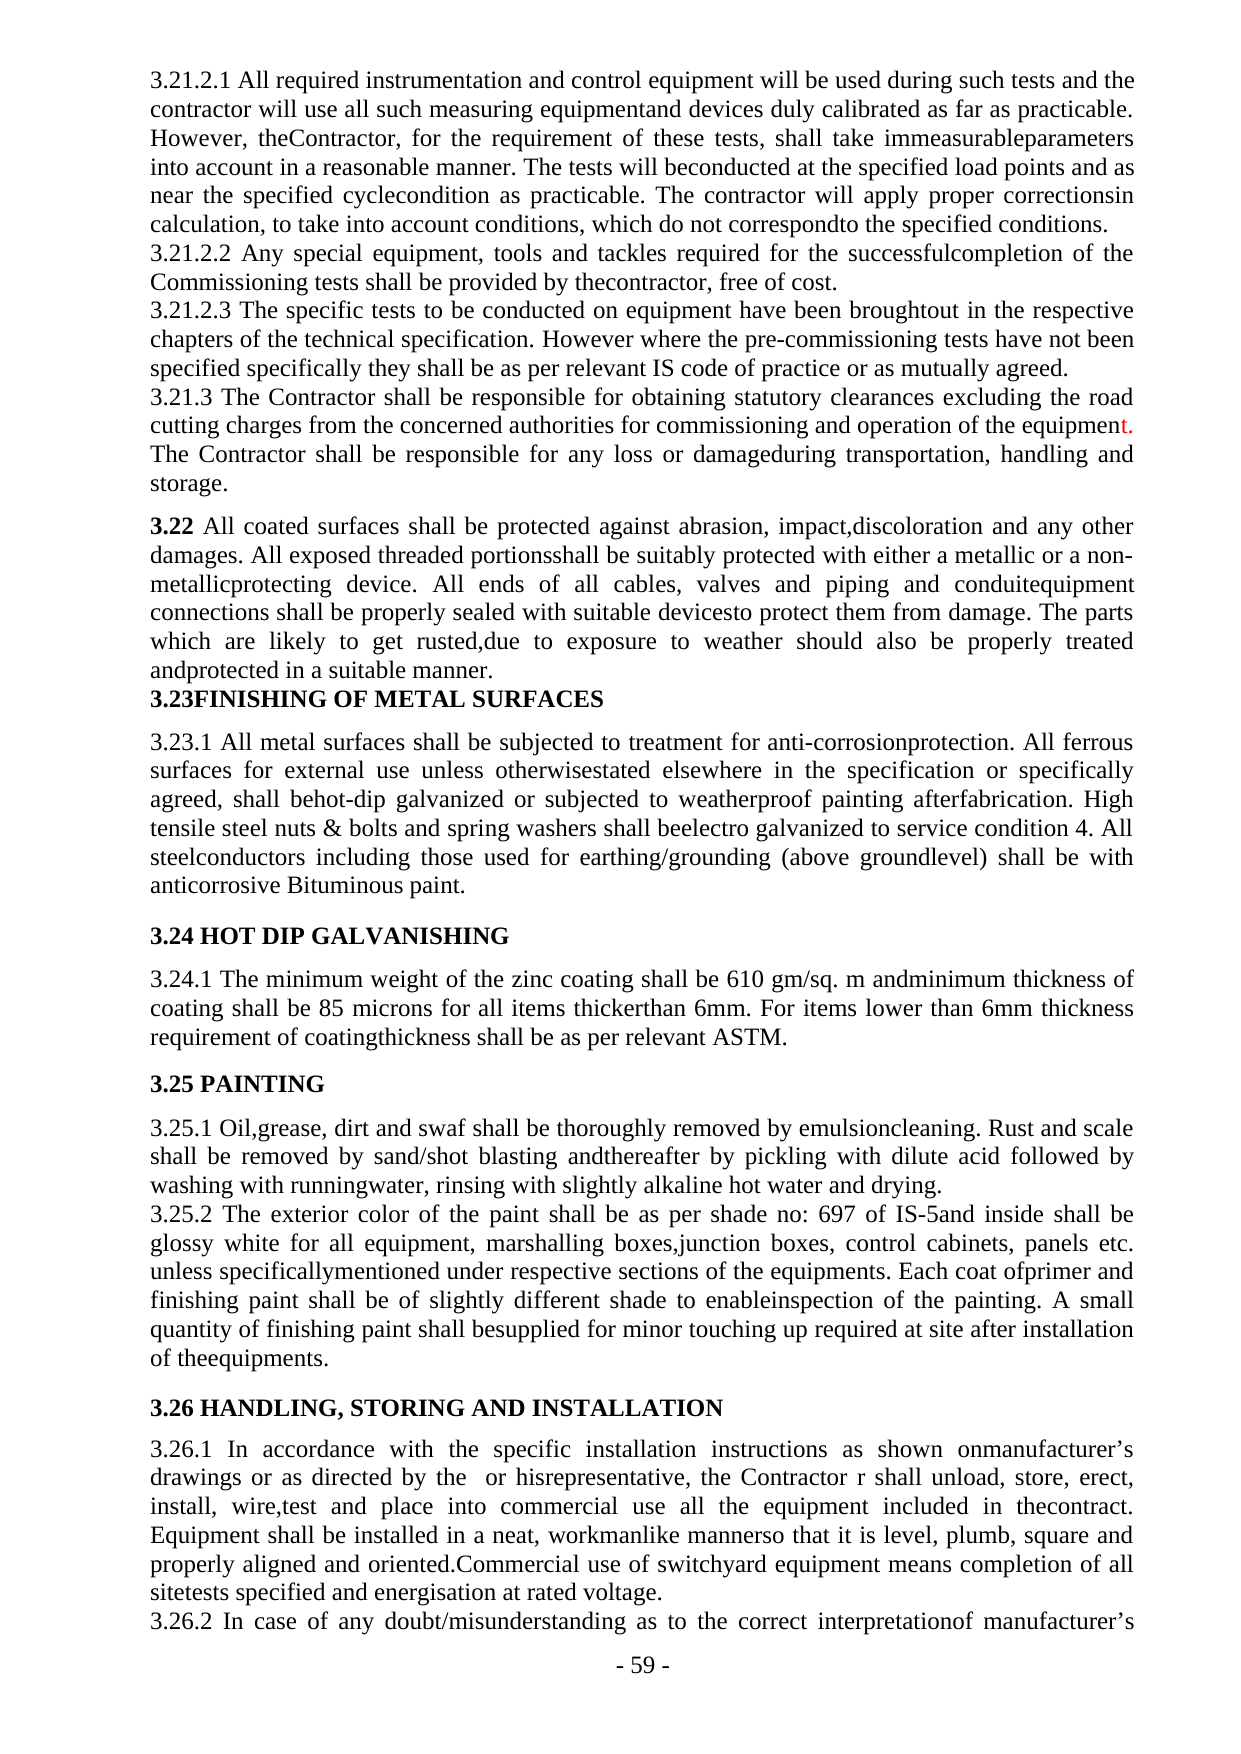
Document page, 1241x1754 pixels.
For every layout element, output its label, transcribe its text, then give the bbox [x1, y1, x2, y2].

text 3.25.2 The exterior color of the paint shall be as per shade no: 697 of IS-5and inside shall be glossy white for all equipment, marshalling boxes,junction boxes, control cabinets, panels etc. unless specificallymentioned under respective sections of the equipments. Each coat ofprimer and finishing paint shall be of slightly different shade to enableinspection of the painting. A small quantity of finishing paint shall besupplied for minor touching up required at site after installation of theequipments. [150, 1199, 1135, 1371]
text 3.26 HANDLING, STORING AND INSTALLATION [150, 1393, 1135, 1422]
text 3.23FINISHING OF METAL SURFACES [150, 684, 1135, 712]
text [150, 1606, 1135, 1635]
text 3.26.1 In accordance with the specific installation instructions as shown onmanufacturer’s drawings or as directed by the or hisrepresentative, the Contractor r shall unload, store, erect, install, wire,test and place into commercial use all the equipment included in thecontract. Equipment shall be installed in a neat, workmanlike mannerso that it is level, plumb, square and properly aligned and oriented.Commercial use of switchyard equipment means completion of all sitetests specified and energisation at rated voltage. [150, 1434, 1135, 1606]
text 3.21.2.1 All required instrumentation and control equipment will be used during such tests and the contractor will use all such measuring equipmentand devices duly calibrated as far as practicable. However, theContractor, for the requirement of these tests, shall take immeasurableparameters into account in a reasonable manner. The tests will beconducted at the specified load points and as near the specified cyclecondition as practicable. The contractor will apply proper correctionsin calculation, to take into account conditions, which do not correspondto the specified conditions. [150, 66, 1135, 238]
text 3.24 HOT DIP GALVANISHING [150, 921, 1135, 950]
text 3.24.1 The minimum weight of the zinc coating shall be 610 gm/sq. m andminimum thickness of coating shall be 85 microns for all items thickerthan 6mm. For items lower than 6mm thickness requirement of coatingthickness shall be as per relevant ASTM. [150, 964, 1135, 1050]
text 3.22 All coated surfaces shall be protected against abrasion, impact,discoloration and any other damages. All exposed threaded portionsshall be suitably protected with either a metallic or a non-metallicprotecting device. All ends of all cables, valves and piping and conduitequipment connections shall be properly sealed with suitable devicesto protect them from damage. The parts which are likely to get rusted,due to exposure to weather should also be properly treated andprotected in a suitable manner. [150, 511, 1135, 684]
text 3.23.1 All metal surfaces shall be subjected to treatment for anti-corrosionprotection. All ferrous surfaces for external use unless otherwisestated elsewhere in the specification or specifically agreed, shall behot-dip galvanized or subjected to weatherproof painting afterfabrication. High tensile steel nuts & bolts and spring washers shall beelectro galvanized to service condition 4. All steelconductors including those used for earthing/grounding (above groundlevel) shall be with anticorrosive Bituminous paint. [150, 727, 1135, 899]
text The Contractor shall be responsible for any loss or damageduring transportation, handling and storage. [150, 439, 1135, 497]
text 3.25 PAINTING [150, 1069, 1135, 1098]
text 3.21.3 The Contractor shall be responsible for obtaining statutory clearances excluding the road cutting charges from the concerned authorities for commissioning and operation of the equipment. [150, 382, 1135, 439]
text 3.21.2.3 The specific tests to be conducted on equipment have been broughtout in the respective chapters of the technical specification. However where the pre-commissioning tests have not been specified specifically they shall be as per relevant IS code of practice or as mutually agreed. [150, 296, 1135, 382]
text 3.21.2.2 Any special equipment, tools and tackles required for the successfulcompletion of the Commissioning tests shall be provided by thecontractor, free of cost. [150, 238, 1135, 296]
text 3.25.1 Oil,grease, dirt and swaf shall be thoroughly removed by emulsioncleaning. Rust and scale shall be removed by sand/shot blasting andthereafter by pickling with dilute acid followed by washing with runningwater, rinsing with slightly alkaline hot water and drying. [150, 1113, 1135, 1199]
